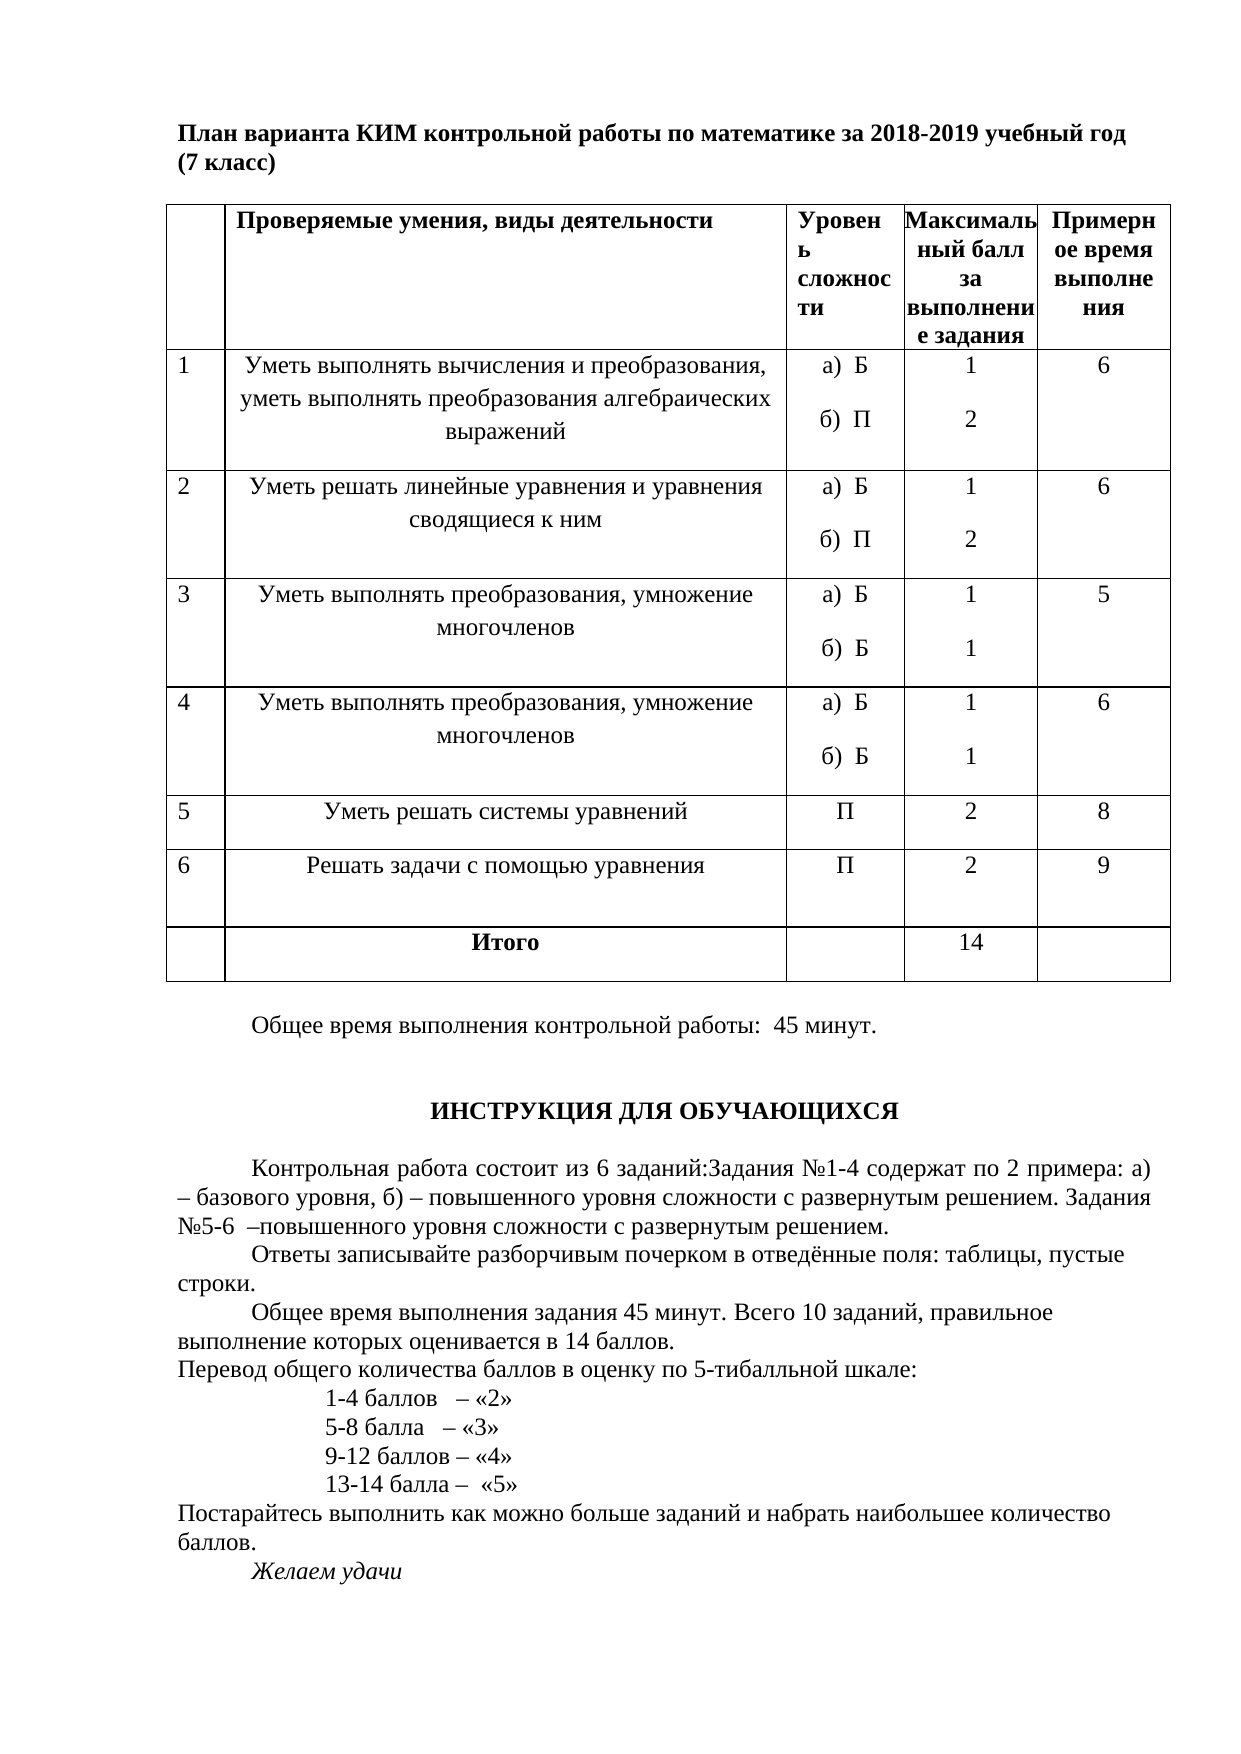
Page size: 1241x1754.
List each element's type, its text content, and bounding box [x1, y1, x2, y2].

table_cell 9 [1038, 850, 1170, 926]
table_cell 6 [1038, 350, 1170, 470]
table_cell [167, 928, 224, 981]
table_cell Решать задачи с помощью уравнения [226, 850, 786, 926]
table_cell а) Б б) П [787, 471, 904, 578]
table_cell П [787, 850, 904, 926]
table_cell 14 [905, 928, 1037, 981]
table_cell 4 [167, 688, 224, 795]
text Желаем удачи [177, 1556, 1152, 1584]
table_cell 5 [1038, 579, 1170, 686]
table_cell Уметь выполнять преобразования, умножение многочленов [226, 688, 786, 795]
table_cell 2 [905, 850, 1037, 926]
table_cell а) Б б) Б [787, 688, 904, 795]
table_cell Итого [226, 928, 786, 981]
table_header Примерное время выполнения [1038, 205, 1170, 349]
table_cell Уметь выполнять вычисления и преобразования, уметь выполнять преобразования алгебраических выражений [226, 350, 786, 470]
text 9-12 баллов – «4» [177, 1441, 1152, 1469]
text 13-14 балла – «5» [177, 1469, 1152, 1498]
table_cell Уметь решать линейные уравнения и уравнения сводящиеся к ним [226, 471, 786, 578]
table_cell а) Б б) Б [787, 579, 904, 686]
text Общее время выполнения контрольной работы: 45 минут. [177, 1010, 1152, 1039]
table_cell [787, 928, 904, 981]
text Контрольная работа состоит из 6 заданий:Задания №1-4 содержат по 2 примера: а) – базового уровня, б) – повышенного уровня сложности с развернутым решением. Задания №5-6 –повышенного уровня сложности с развернутым решением. [177, 1153, 1152, 1239]
text 1-4 баллов – «2» [177, 1383, 1152, 1412]
table_cell П [787, 796, 904, 849]
table_cell 5 [167, 796, 224, 849]
table_header Максимальный балл за выполнение задания [905, 205, 1037, 349]
text Ответы записывайте разборчивым почерком в отведённые поля: таблицы, пустые строки. [177, 1239, 1152, 1297]
table_cell Уметь решать системы уравнений [226, 796, 786, 849]
table_cell 2 [167, 471, 224, 578]
text Общее время выполнения задания 45 минут. Всего 10 заданий, правильное выполнение которых оценивается в 14 баллов. [177, 1297, 1152, 1354]
table_header Уровень сложности [787, 205, 904, 349]
text План варианта КИМ контрольной работы по математике за 2018-2019 учебный год (7 класс) [177, 118, 1152, 176]
table_cell 2 [905, 796, 1037, 849]
table_cell [1038, 928, 1170, 981]
text Перевод общего количества баллов в оценку по 5-тибалльной шкале: [177, 1354, 1152, 1383]
table_cell 1 2 [905, 350, 1037, 470]
table_cell Уметь выполнять преобразования, умножение многочленов [226, 579, 786, 686]
table_header № [167, 205, 224, 349]
table_cell 1 [167, 350, 224, 470]
text Постарайтесь выполнить как можно больше заданий и набрать наибольшее количество баллов. [177, 1498, 1152, 1556]
table_cell 6 [1038, 688, 1170, 795]
table_cell 1 1 [905, 688, 1037, 795]
table_cell 6 [1038, 471, 1170, 578]
table_cell 1 1 [905, 579, 1037, 686]
text 5-8 балла – «3» [177, 1412, 1152, 1441]
table_cell 1 2 [905, 471, 1037, 578]
table_cell а) Б б) П [787, 350, 904, 470]
table_cell 8 [1038, 796, 1170, 849]
table_cell 3 [167, 579, 224, 686]
table_header Проверяемые умения, виды деятельности [226, 205, 786, 349]
table_cell 6 [167, 850, 224, 926]
text ИНСТРУКЦИЯ ДЛЯ ОБУЧАЮЩИХСЯ [177, 1096, 1152, 1124]
